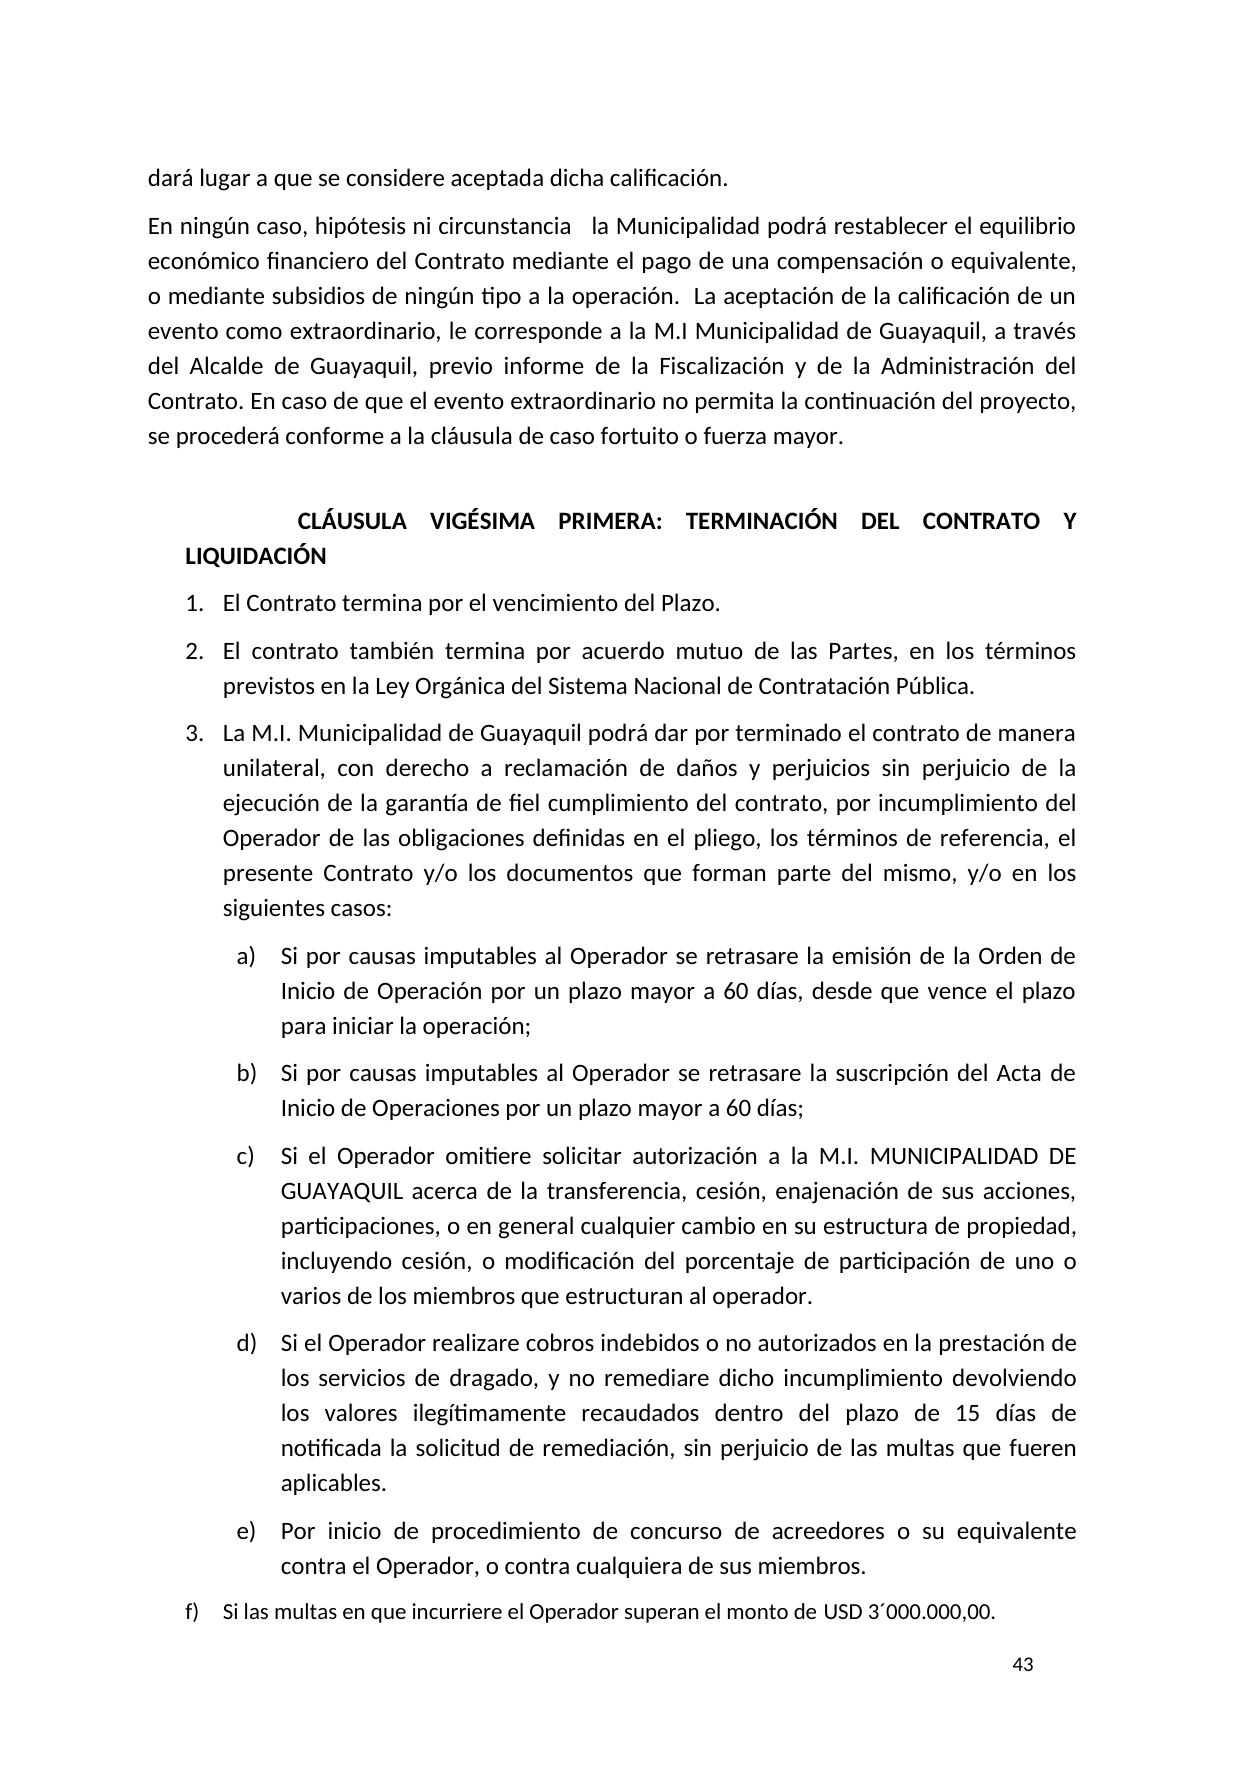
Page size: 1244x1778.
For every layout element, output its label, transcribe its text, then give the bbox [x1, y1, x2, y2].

list Por inicio de procedimiento de concurso de acreedores o su equivalente contra el Operador, o contra cualquiera de sus miembros. [236, 1515, 1078, 1581]
subtitle CLÁUSULA VIGÉSIMA PRIMERA: TERMINACIÓN DEL CONTRATO Y LIQUIDACIÓN [148, 505, 1078, 571]
list Si por causas imputables al Operador se retrasare la emisión de la Orden de Inicio de Operación por un plazo mayor a 60 días, desde que vence el plazo para iniciar la operación; [236, 940, 1078, 1041]
list Si el Operador realizare cobros indebidos o no autorizados en la prestación de los servicios de dragado, y no remediare dicho incumplimiento devolviendo los valores ilegítimamente recaudados dentro del plazo de 15 días de notificada la solicitud de remediación, sin perjuicio de las multas que fueren aplicables. [236, 1327, 1078, 1498]
text En ningún caso, hipótesis ni circunstancia la Municipalidad podrá restablecer el equilibrio económico financiero del Contrato mediante el pago de una compensación o equivalente, o mediante subsidios de ningún tipo a la operación. La aceptación de la calificación de un evento como extraordinario, le corresponde a la M.I Municipalidad de Guayaquil, a través del Alcalde de Guayaquil, previo informe de la Fiscalización y de la Administración del Contrato. En caso de que el evento extraordinario no permita la continuación del proyecto, se procederá conforme a la cláusula de caso fortuito o fuerza mayor. [148, 210, 1078, 451]
list El contrato también termina por acuerdo mutuo de las Partes, en los términos previstos en la Ley Orgánica del Sistema Nacional de Contratación Pública. [185, 635, 1078, 701]
list La M.I. Municipalidad de Guayaquil podrá dar por terminado el contrato de manera unilateral, con derecho a reclamación de daños y perjuicios sin perjuicio de la ejecución de la garantía de fiel cumplimiento del contrato, por incumplimiento del Operador de las obligaciones definidas en el pliego, los términos de referencia, el presente Contrato y/o los documentos que forman parte del mismo, y/o en los siguientes casos: [185, 717, 1078, 923]
list Si por causas imputables al Operador se retrasare la suscripción del Acta de Inicio de Operaciones por un plazo mayor a 60 días; [236, 1057, 1078, 1123]
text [148, 162, 1078, 193]
list Si el Operador omitiere solicitar autorización a la M.I. MUNICIPALIDAD DE GUAYAQUIL acerca de la transferencia, cesión, enajenación de sus acciones, participaciones, o en general cualquier cambio en su estructura de propiedad, incluyendo cesión, o modificación del porcentaje de participación de uno o varios de los miembros que estructuran al operador. [236, 1140, 1078, 1311]
list Si las multas en que incurriere el Operador superan el monto de USD 3´000.000,00. [185, 1597, 1078, 1626]
list El Contrato termina por el vencimiento del Plazo. [185, 587, 1078, 618]
